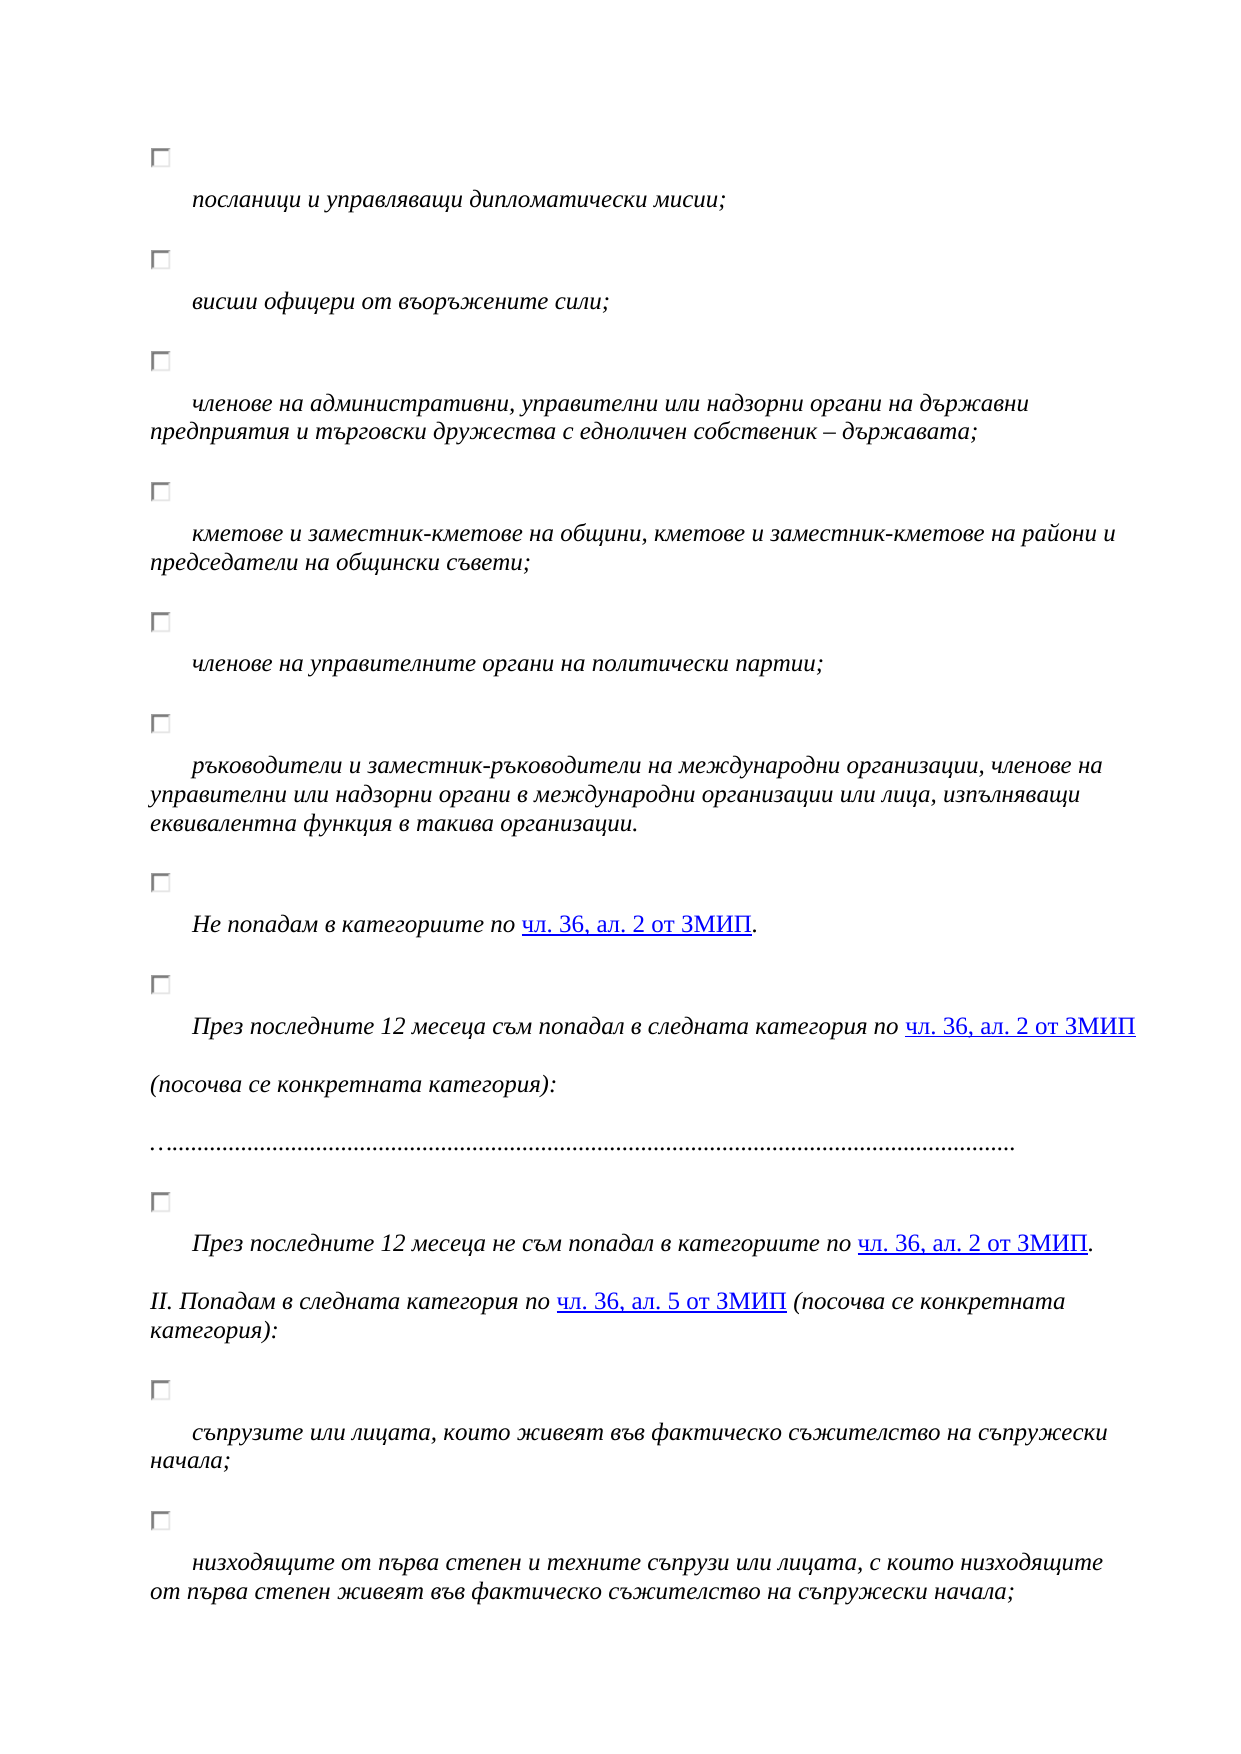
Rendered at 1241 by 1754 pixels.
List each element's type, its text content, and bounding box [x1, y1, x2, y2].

text (посочва се конкретната категория): [150, 1069, 1137, 1098]
text ІІ. Попадам в следната категория по чл. 36, ал. 5 от ЗМИП (посочва се конкретната категория): [150, 1286, 1137, 1344]
text ръководители и заместник-ръководители на международни организации, членове на управителни или надзорни органи в международни организации или лица, изпълняващи еквивалентна функция в такива организации. [150, 706, 1137, 836]
text членове на административни, управителни или надзорни органи на държавни предприятия и търговски дружества с едноличен собственик – държавата; [150, 344, 1137, 445]
text През последните 12 месеца не съм попадал в категориите по чл. 36, ал. 2 от ЗМИП. [150, 1185, 1137, 1257]
text съпрузите или лицата, които живеят във фактическо съжителство на съпружески начала; [150, 1373, 1137, 1474]
text висши офицери от въоръжените сили; [150, 242, 1137, 315]
text членове на управителните органи на политически партии; [150, 605, 1137, 677]
text низходящите от първа степен и техните съпрузи или лицата, с които низходящите от първа степен живеят във фактическо съжителство на съпружески начала; [150, 1503, 1137, 1605]
text Не попадам в категориите по чл. 36, ал. 2 от ЗМИП. [150, 866, 1137, 938]
text През последните 12 месеца съм попадал в следната категория по чл. 36, ал. 2 от ЗМИП [150, 967, 1137, 1040]
text кметове и заместник-кметове на общини, кметове и заместник-кметове на райони и председатели на общински съвети; [150, 474, 1137, 576]
text …....................................................................................................................................... [150, 1127, 1137, 1156]
text посланици и управляващи дипломатически мисии; [150, 141, 1137, 213]
